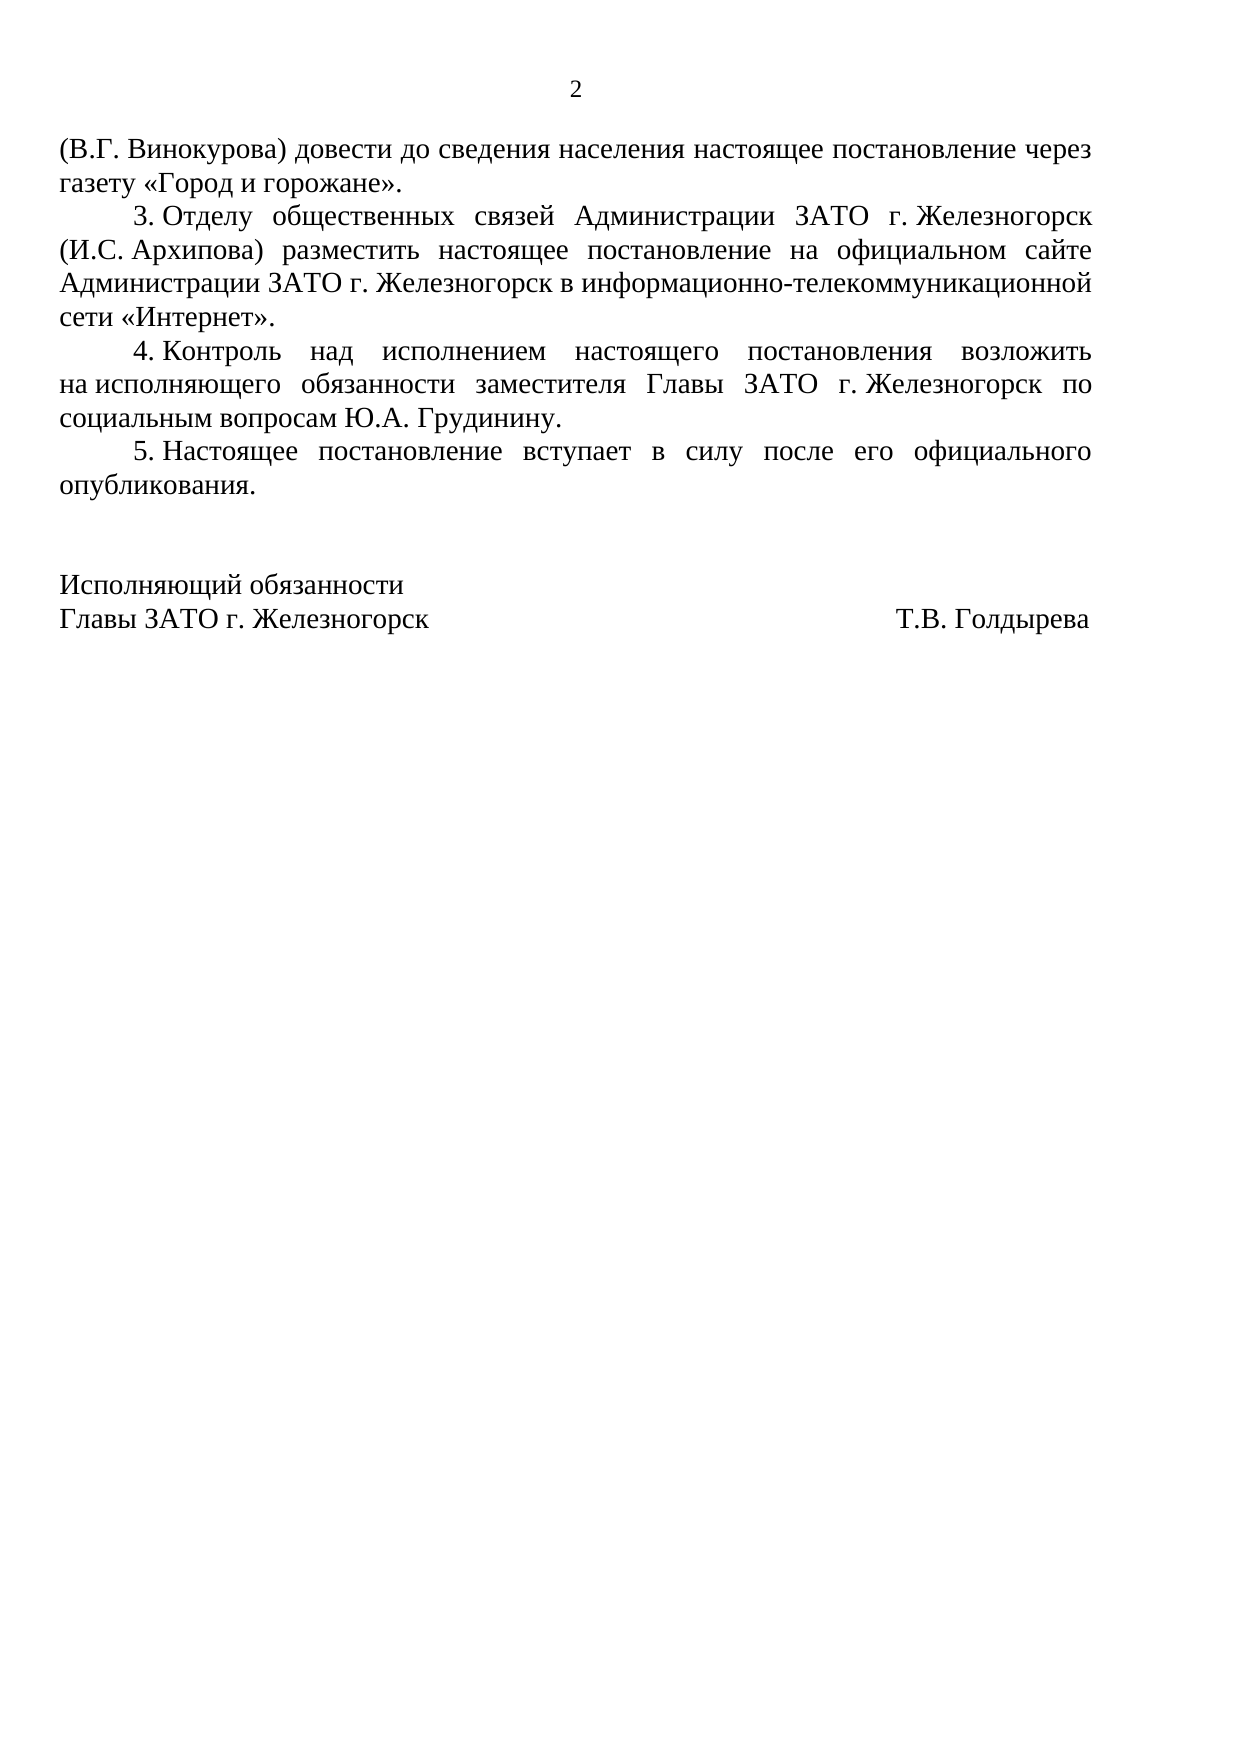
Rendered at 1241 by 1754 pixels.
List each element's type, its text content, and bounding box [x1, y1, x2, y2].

text Исполняющий обязанности [59, 567, 1092, 601]
text Главы ЗАТО г. Железногорск Т.В. Голдырева [59, 601, 1092, 634]
text 4. Контроль над исполнением настоящего постановления возложить на исполняющего обязанности заместителя Главы ЗАТО г. Железногорск по социальным вопросам Ю.А. Грудинину. [59, 333, 1092, 433]
text 5. Настоящее постановление вступает в силу после его официального опубликования. [59, 433, 1092, 500]
text 3. Отделу общественных связей Администрации ЗАТО г. Железногорск (И.С. Архипова) разместить настоящее постановление на официальном сайте Администрации ЗАТО г. Железногорск в информационно-телекоммуникационной сети «Интернет». [59, 198, 1092, 333]
